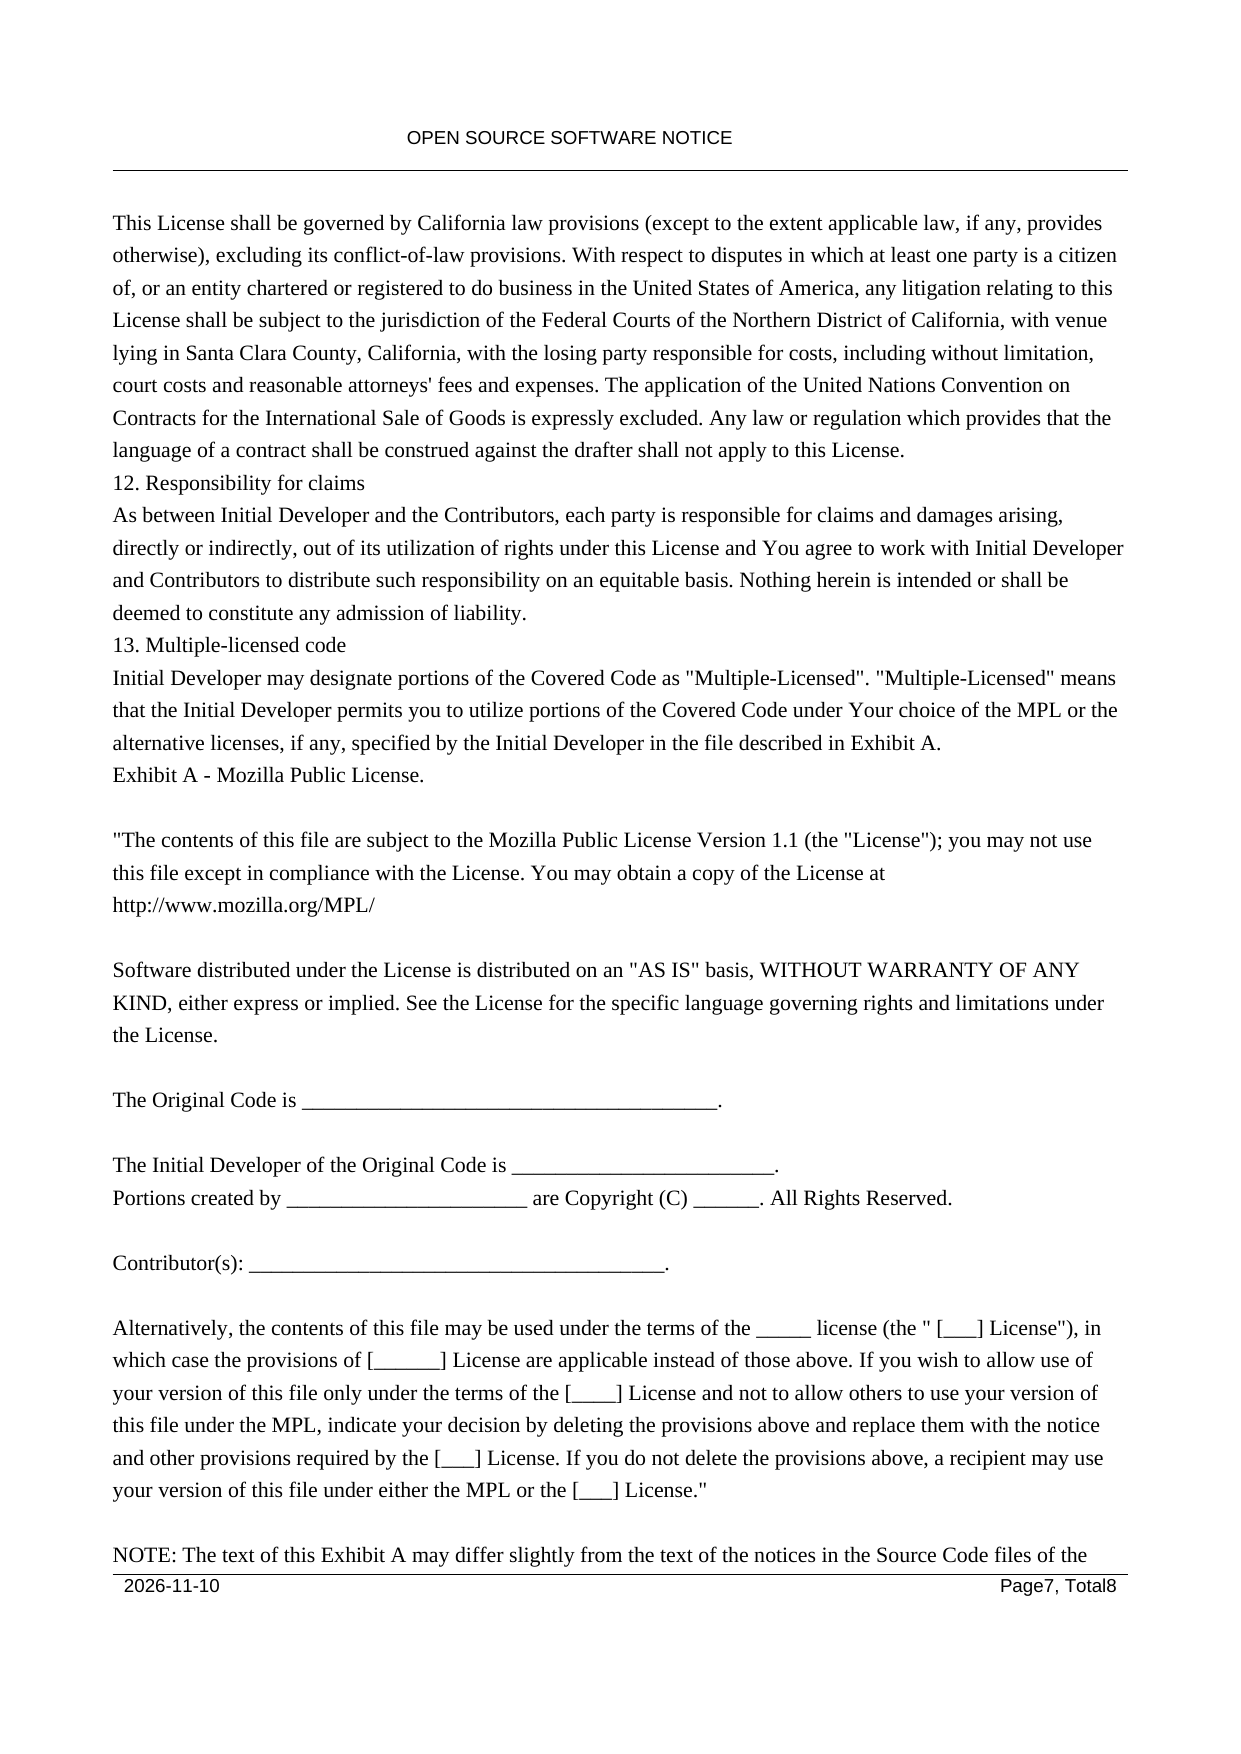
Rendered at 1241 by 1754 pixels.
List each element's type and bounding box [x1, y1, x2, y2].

text [112, 206, 1128, 1571]
